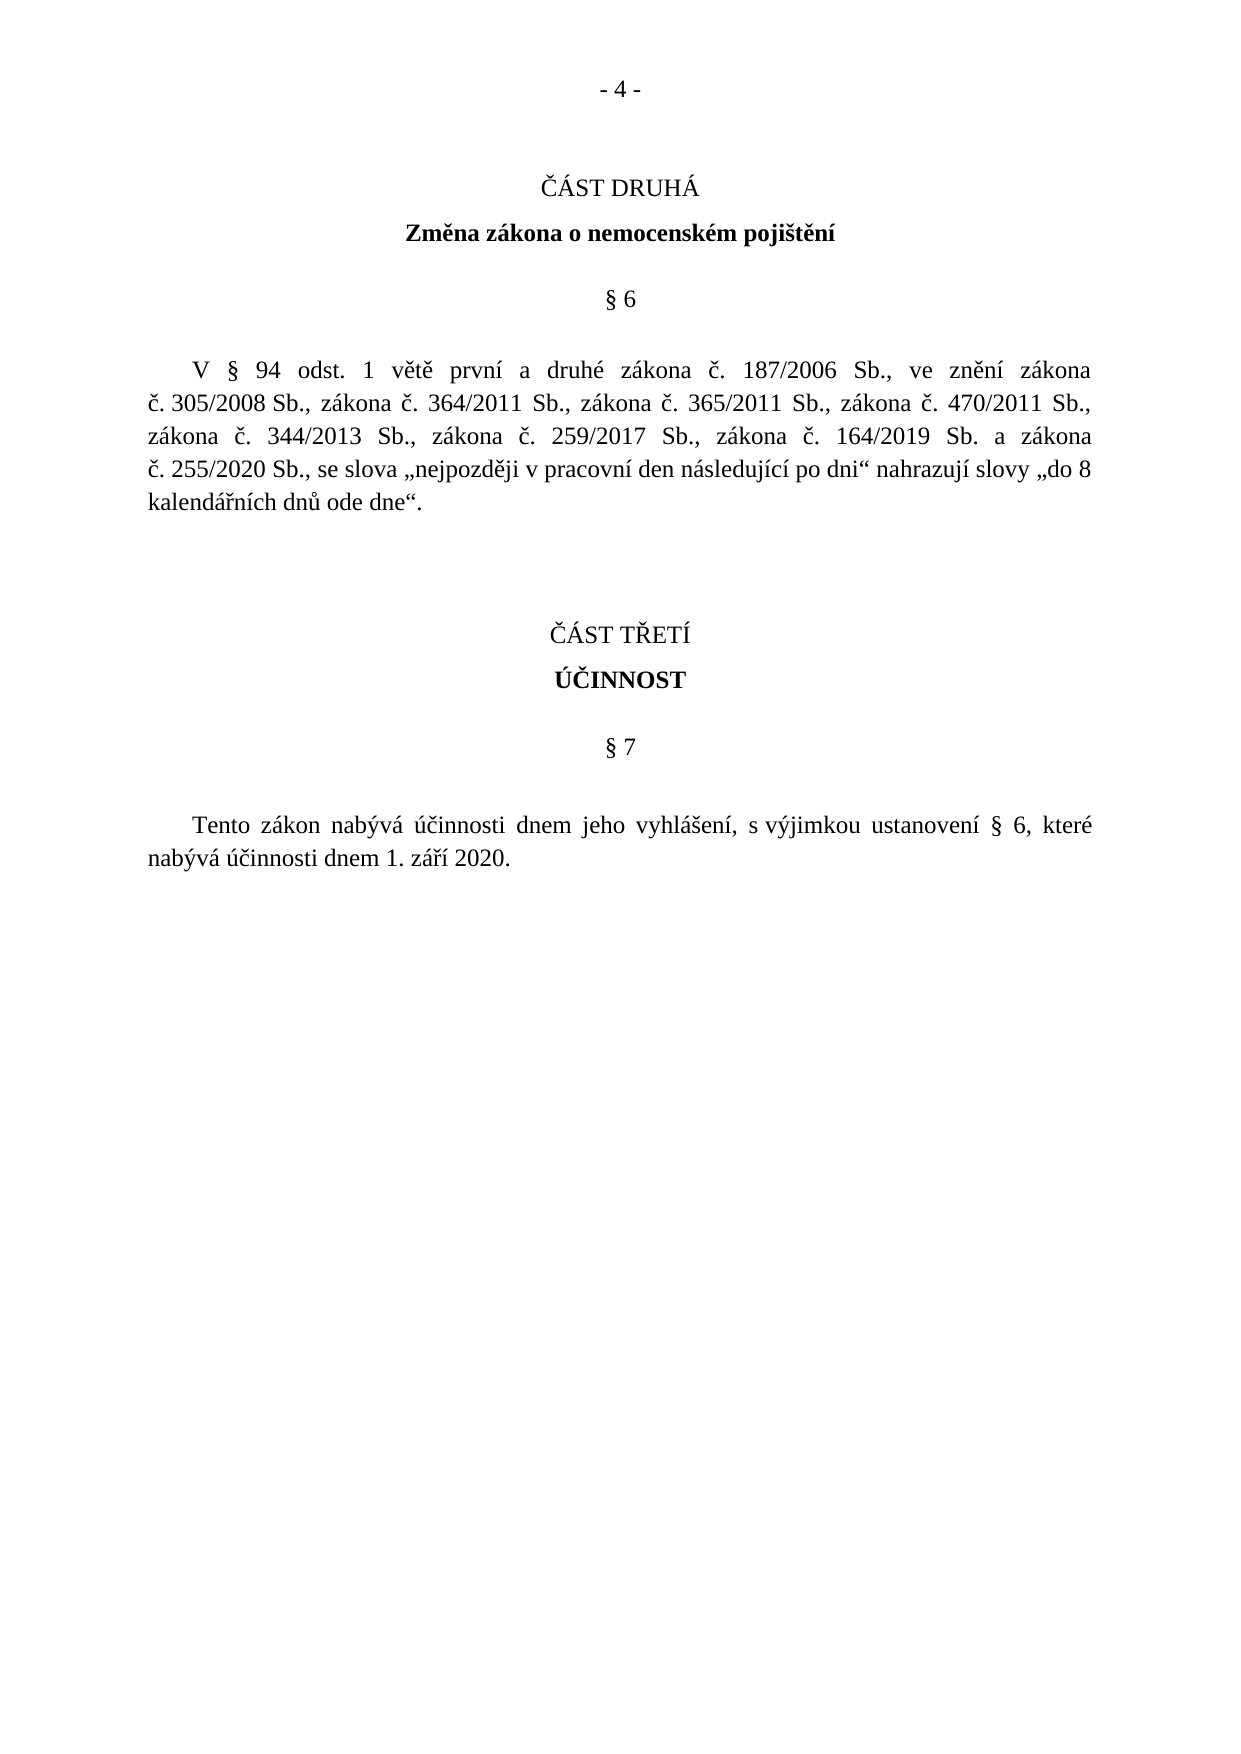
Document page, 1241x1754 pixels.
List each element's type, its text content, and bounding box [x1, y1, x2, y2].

text ČÁST TŘETÍ [148, 620, 1093, 648]
text ČÁST DRUHÁ [148, 173, 1093, 201]
text Změna zákona o nemocenském pojištění [148, 218, 1093, 247]
text V § 94 odst. 1 větě první a druhé zákona č. 187/2006 Sb., ve znění zákona č. 305/2008 Sb., zákona č. 364/2011 Sb., zákona č. 365/2011 Sb., zákona č. 470/2011 Sb., zákona č. 344/2013 Sb., zákona č. 259/2017 Sb., zákona č. 164/2019 Sb. a zákona č. 255/2020 Sb., se slova „nejpozději v pracovní den následující po dni“ nahrazují slovy „do 8 kalendářních dnů ode dne“. [148, 355, 1093, 516]
text § 7 [148, 732, 1093, 760]
text ÚČINNOST [148, 665, 1093, 694]
text Tento zákon nabývá účinnosti dnem jeho vyhlášení, s výjimkou ustanovení § 6, které nabývá účinnosti dnem 1. září 2020. [148, 811, 1093, 872]
list § 6 [148, 284, 1093, 313]
